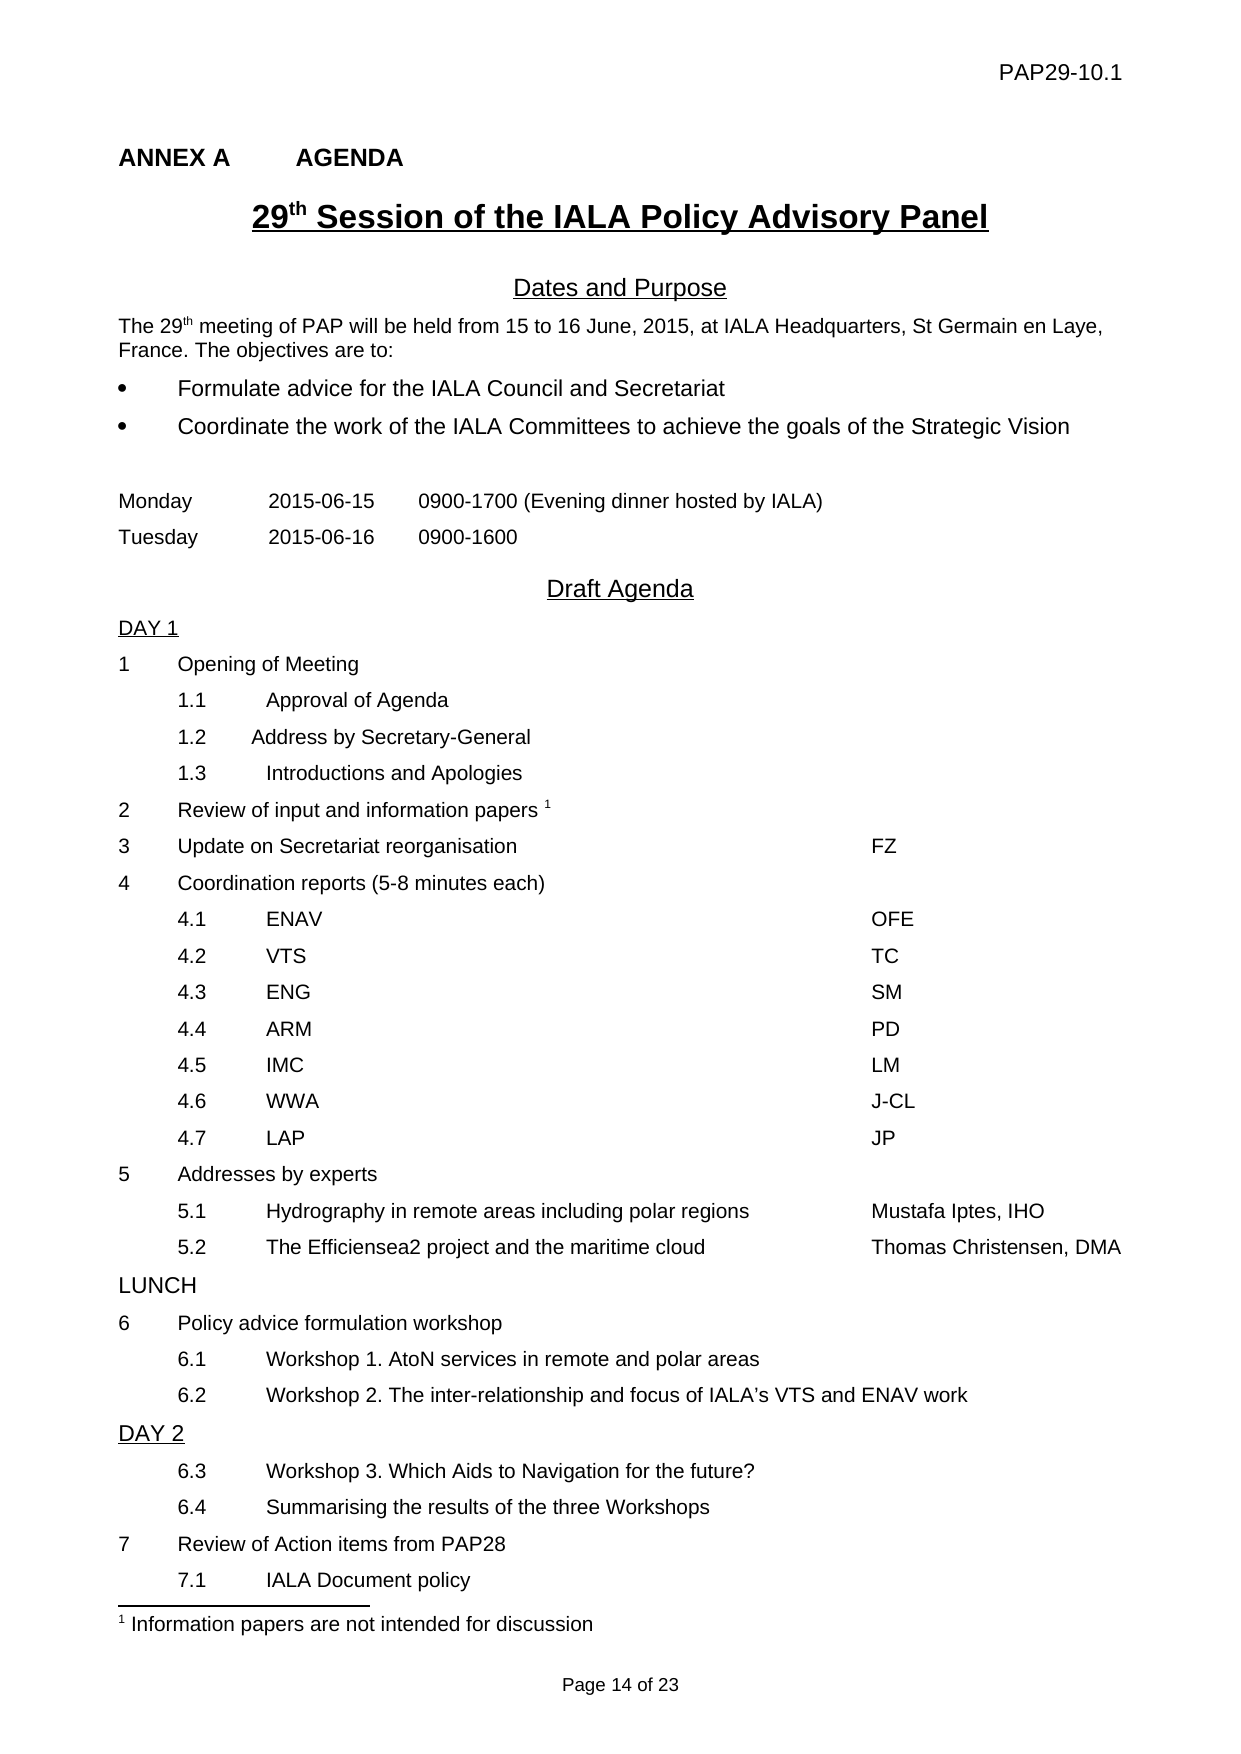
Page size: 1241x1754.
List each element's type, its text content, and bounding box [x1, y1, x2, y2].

list Review of Action items from PAP28 [118, 1532, 1122, 1556]
list IMC LM [177, 1053, 1122, 1077]
list Addresses by experts [118, 1162, 1122, 1186]
text 29th Session of the IALA Policy Advisory Panel [118, 197, 1122, 235]
list ENAV OFE [177, 907, 1122, 931]
list The Efficiensea2 project and the maritime cloud Thomas Christensen, DMA [177, 1235, 1122, 1259]
list Approval of Agenda [177, 688, 1122, 712]
text Draft Agenda [118, 574, 1122, 603]
text Tuesday 2015-06-16 0900-1600 [118, 525, 1122, 549]
list LUNCH [118, 1272, 1122, 1298]
list LAP JP [177, 1126, 1122, 1150]
list ENG SM [177, 980, 1122, 1004]
list VTS TC [177, 943, 1122, 967]
list WWA J-CL [177, 1089, 1122, 1113]
text Agenda [118, 143, 1122, 172]
text Formulate advice for the IALA Council and Secretariat [118, 374, 1122, 401]
list DAY 2 [118, 1420, 1122, 1446]
list Workshop 2. The inter-relationship and focus of IALA’s VTS and ENAV work [177, 1383, 1122, 1407]
list Address by Secretary-General [177, 725, 1122, 749]
list Policy advice formulation workshop [118, 1310, 1122, 1334]
list IALA Document policy [177, 1568, 1122, 1592]
list Introductions and Apologies [177, 761, 1122, 785]
text Monday 2015-06-15 0900-1700 (Evening dinner hosted by IALA) [118, 489, 1122, 513]
text The 29th meeting of PAP will be held from 15 to 16 June, 2015, at IALA Headquarters, St Germain en Laye, France. The objectives are to: [118, 314, 1122, 362]
text Coordinate the work of the IALA Committees to achieve the goals of the Strategic Vision [118, 413, 1122, 440]
list Hydrography in remote areas including polar regions Mustafa Iptes, IHO [177, 1199, 1122, 1223]
list Coordination reports (5-8 minutes each) [118, 871, 1122, 894]
list Update on Secretariat reorganisation FZ [118, 834, 1122, 858]
list Summarising the results of the three Workshops [177, 1495, 1122, 1519]
list ARM PD [177, 1016, 1122, 1040]
list Workshop 3. Which Aids to Navigation for the future? [177, 1459, 1122, 1483]
list DAY 1 [118, 615, 1122, 639]
list Review of input and information papers [118, 798, 1122, 822]
list Workshop 1. AtoN services in remote and polar areas [177, 1347, 1122, 1371]
list Opening of Meeting [118, 652, 1122, 676]
text Dates and Purpose [118, 273, 1122, 302]
